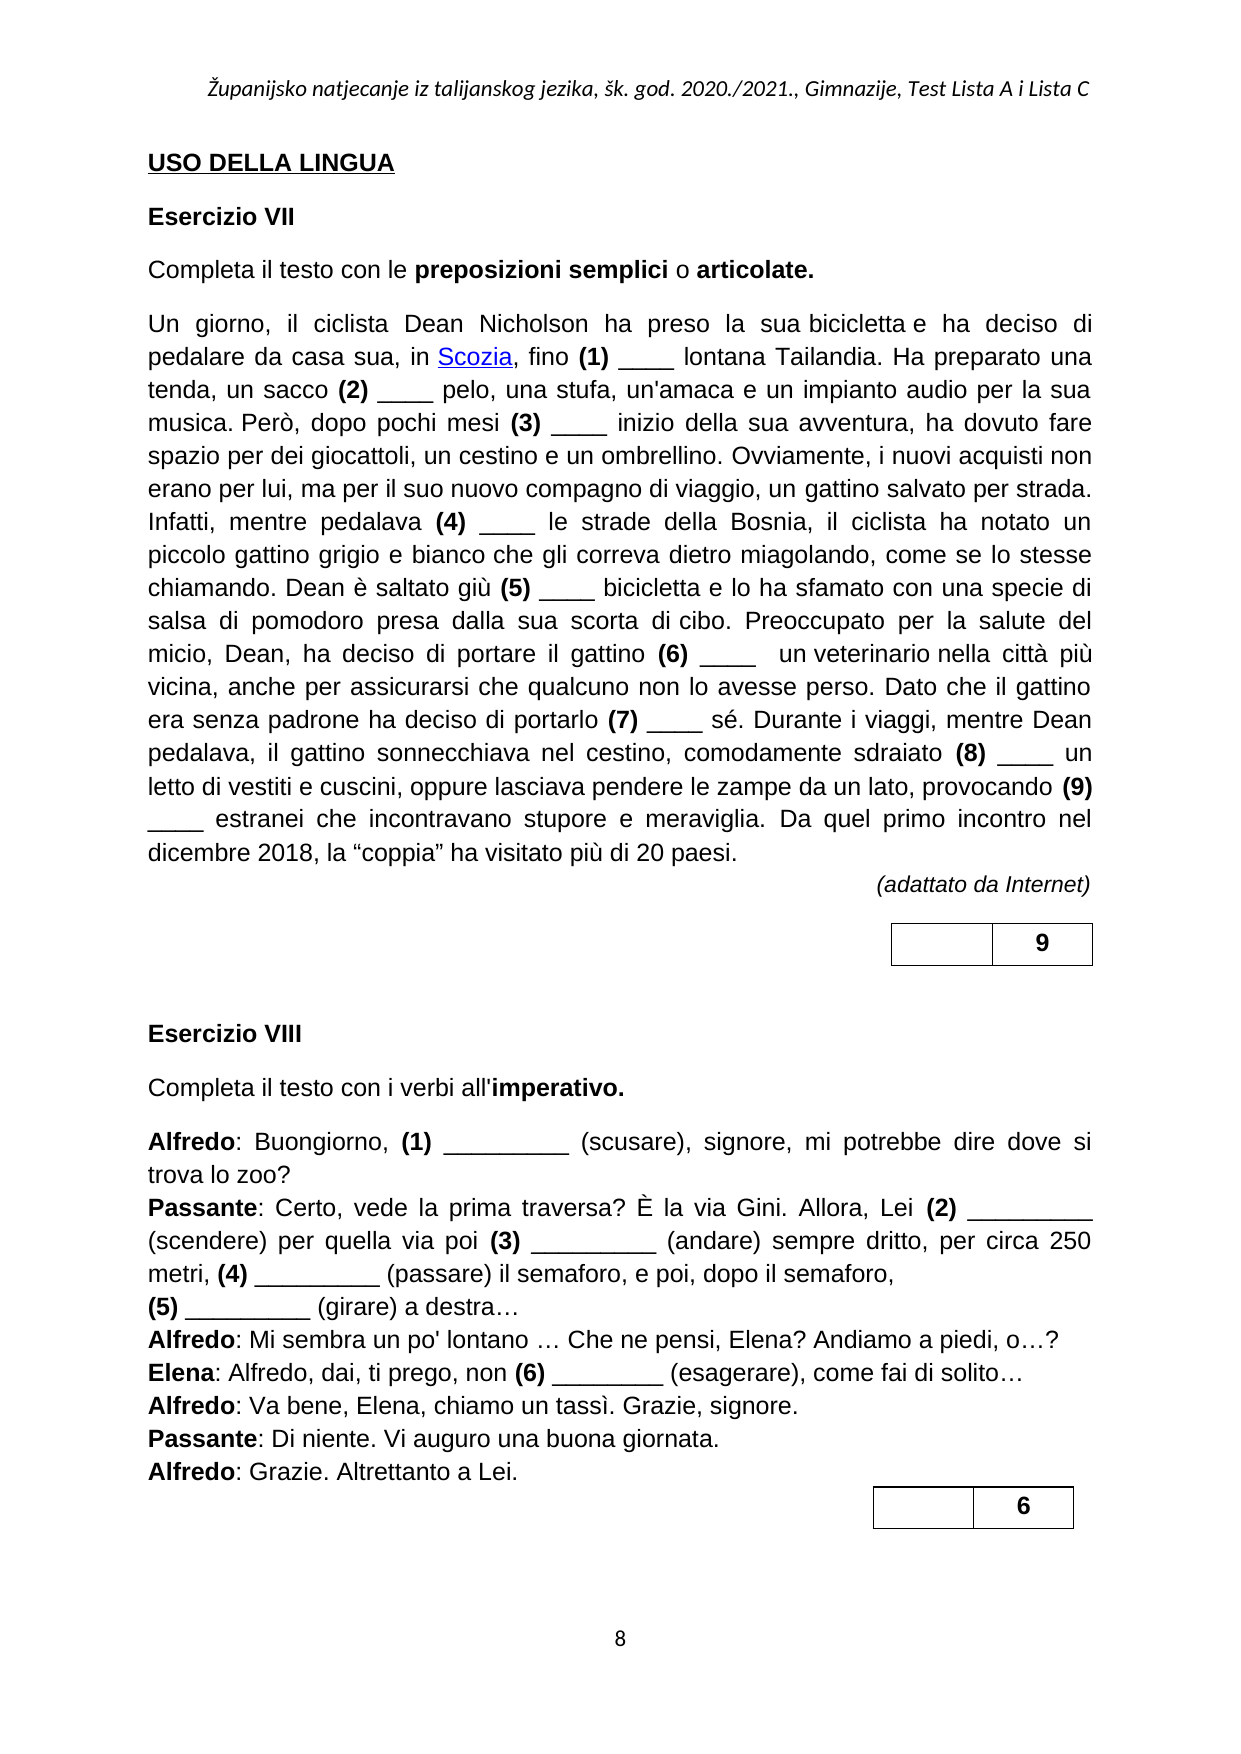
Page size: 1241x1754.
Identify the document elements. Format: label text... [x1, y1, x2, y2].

text Completa il testo con le preposizioni semplici o articolate. [148, 255, 1093, 284]
table_header [892, 924, 992, 964]
text Alfredo: Buongiorno, (1) _________ (scusare), signore, mi potrebbe dire dove si trova lo zoo? [148, 1127, 1093, 1189]
text Completa il testo con i verbi all'imperativo. [148, 1073, 1093, 1102]
text Alfredo: Va bene, Elena, chiamo un tassì. Grazie, signore. [148, 1391, 1093, 1420]
text Passante: Certo, vede la prima traversa? È la via Gini. Allora, Lei (2) _________ (scendere) per quella via poi (3) _________ (andare) sempre dritto, per circa 250 metri, (4) _________ (passare) il semaforo, e poi, dopo il semaforo, [148, 1193, 1093, 1288]
text Un giorno, il ciclista Dean Nicholson ha preso la sua bicicletta e ha deciso di pedalare da casa sua, in Scozia, fino (1) ____ lontana Tailandia. Ha preparato una tenda, un sacco (2) ____ pelo, una stufa, un'amaca e un impianto audio per la sua musica. Però, dopo pochi mesi (3) ____ inizio della sua avventura, ha dovuto fare spazio per dei giocattoli, un cestino e un ombrellino. Ovviamente, i nuovi acquisti non erano per lui, ma per il suo nuovo compagno di viaggio, un gattino salvato per strada. Infatti, mentre pedalava (4) ____ le strade della Bosnia, il ciclista ha notato un piccolo gattino grigio e bianco che gli correva dietro miagolando, come se lo stesse chiamando. Dean è saltato giù (5) ____ bicicletta e lo ha sfamato con una specie di salsa di pomodoro presa dalla sua scorta di cibo. Preoccupato per la salute del micio, Dean, ha deciso di portare il gattino (6) ____ un veterinario nella città più vicina, anche per assicurarsi che qualcuno non lo avesse perso. Dato che il gattino era senza padrone ha deciso di portarlo (7) ____ sé. Durante i viaggi, mentre Dean pedalava, il gattino sonnecchiava nel cestino, comodamente sdraiato (8) ____ un letto di vestiti e cuscini, oppure lasciava pendere le zampe da un lato, provocando (9) ____ estranei che incontravano stupore e meraviglia. Da quel primo incontro nel dicembre 2018, la “coppia” ha visitato più di 20 paesi. [148, 309, 1093, 866]
table_header [874, 1488, 973, 1528]
text Esercizio VIII [148, 1019, 1093, 1048]
text Alfredo: Mi sembra un po' lontano … Che ne pensi, Elena? Andiamo a piedi, o…? [148, 1325, 1093, 1354]
table_header 6 [974, 1488, 1073, 1528]
text Esercizio VII [148, 201, 1093, 230]
text (5) _________ (girare) a destra… [148, 1292, 1093, 1321]
table_header 9 [993, 924, 1092, 964]
text Elena: Alfredo, dai, ti prego, non (6) ________ (esagerare), come fai di solito… [148, 1358, 1093, 1387]
text Passante: Di niente. Vi auguro una buona giornata. [148, 1424, 1093, 1453]
text Alfredo: Grazie. Altrettanto a Lei. [148, 1457, 1093, 1486]
text USO DELLA LINGUA [148, 148, 1093, 176]
text (adattato da Internet) [148, 871, 1093, 897]
